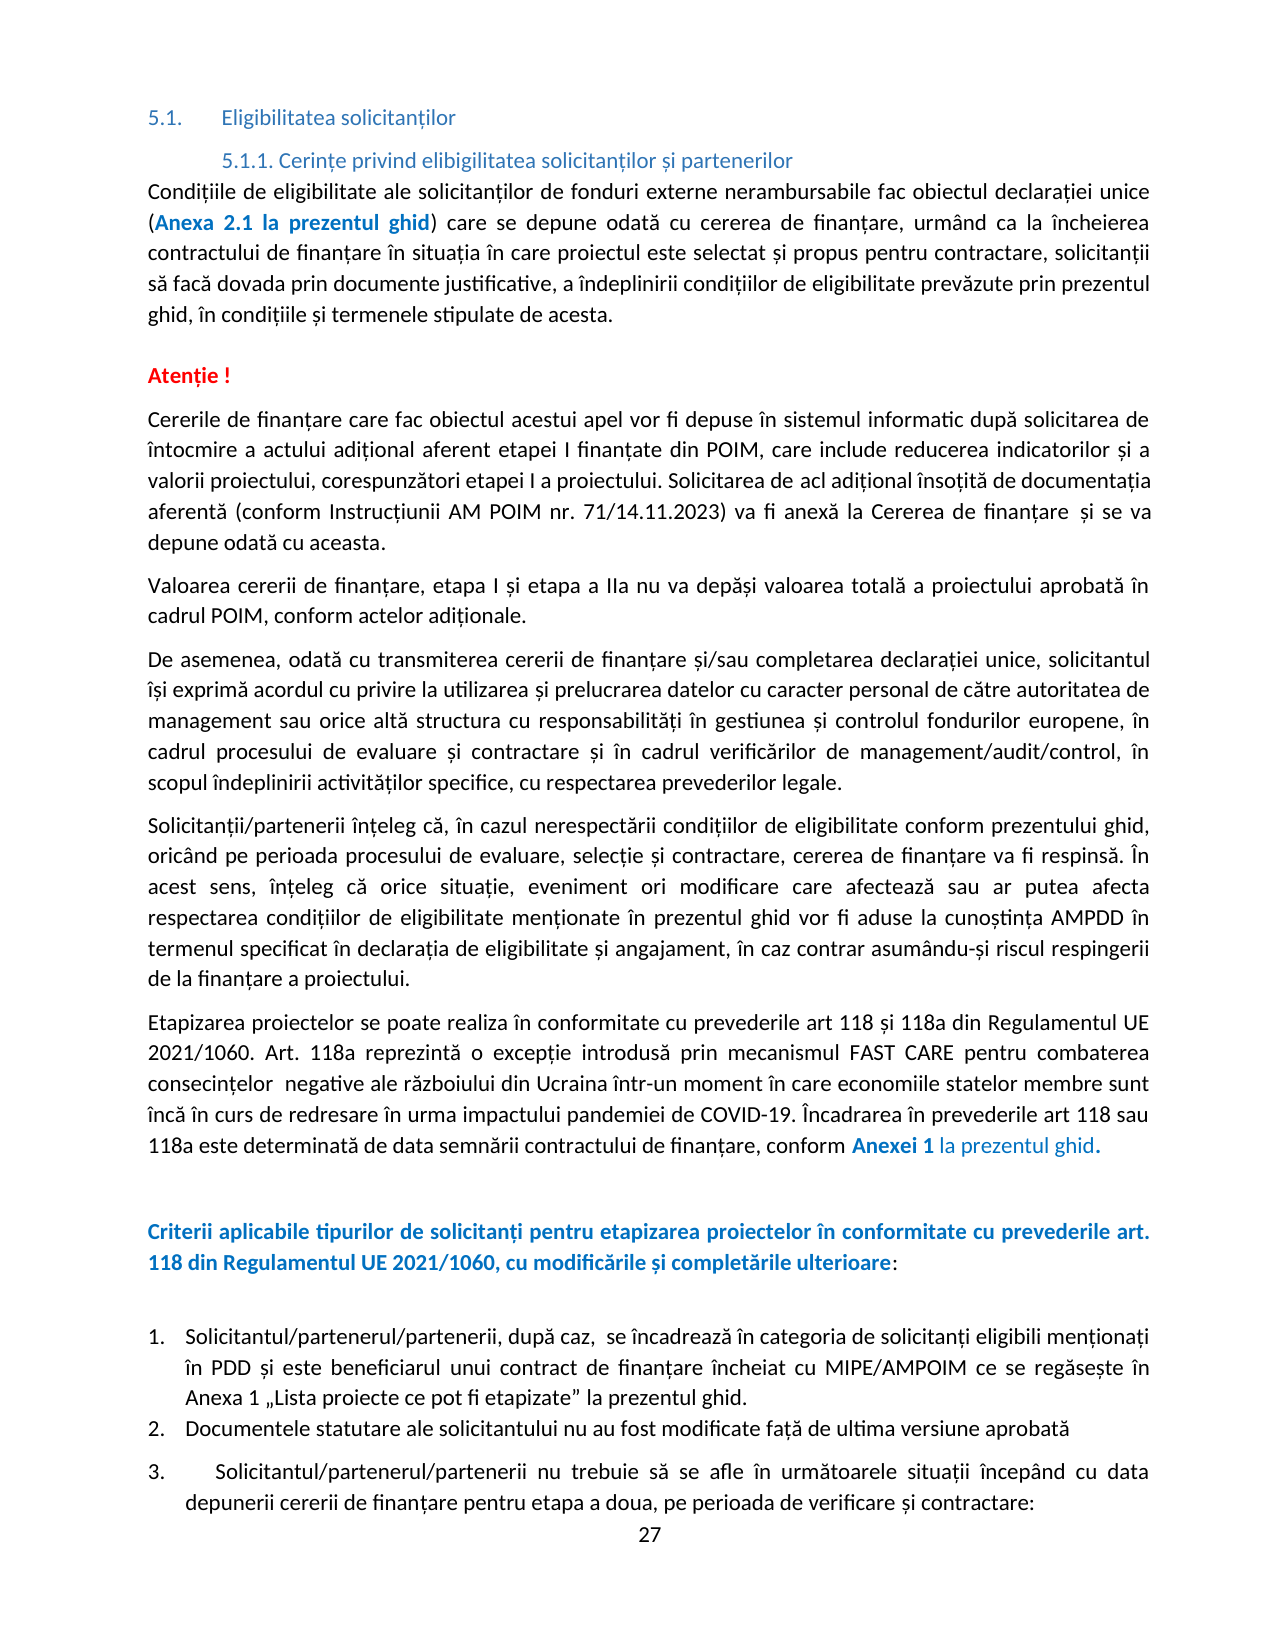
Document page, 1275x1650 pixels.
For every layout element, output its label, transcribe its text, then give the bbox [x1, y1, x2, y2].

list Solicitantul/partenerul/partenerii, după caz, se încadrează în categoria de solicitanți eligibili menționați în PDD și este beneficiarul unui contract de finanțare încheiat cu MIPE/AMPOIM ce se regăsește în Anexa 1 „Lista proiecte ce pot fi etapizate” la prezentul ghid. [148, 1322, 1152, 1411]
text Etapizarea proiectelor se poate realiza în conformitate cu prevederile art 118 și 118a din Regulamentul UE 2021/1060. Art. 118a reprezintă o excepție introdusă prin mecanismul FAST CARE pentru combaterea consecințelor negative ale războiului din Ucraina într-un moment în care economiile statelor membre sunt încă în curs de redresare în urma impactului pandemiei de COVID-19. Încadrarea în prevederile art 118 sau 118a este determinată de data semnării contractului de finanțare, conform Anexei 1 la prezentul ghid. [148, 1008, 1152, 1159]
text De asemenea, odată cu transmiterea cererii de finanțare și/sau completarea declarației unice, solicitantul își exprimă acordul cu privire la utilizarea şi prelucrarea datelor cu caracter personal de către autoritatea de management sau orice altă structura cu responsabilități în gestiunea și controlul fondurilor europene, în cadrul procesului de evaluare și contractare și în cadrul verificărilor de management/audit/control, în scopul îndeplinirii activităților specifice, cu respectarea prevederilor legale. [148, 645, 1152, 796]
text Solicitanții/partenerii înțeleg că, în cazul nerespectării condițiilor de eligibilitate conform prezentului ghid, oricând pe perioada procesului de evaluare, selecție și contractare, cererea de finanțare va fi respinsă. În acest sens, înțeleg că orice situație, eveniment ori modificare care afectează sau ar putea afecta respectarea condițiilor de eligibilitate menționate în prezentul ghid vor fi aduse la cunoștința AMPDD în termenul specificat în declarația de eligibilitate și angajament, în caz contrar asumându-și riscul respingerii de la finanțare a proiectului. [148, 811, 1152, 993]
subtitle 5.1.1. Cerințe privind elibigilitatea solicitanților și partenerilor [148, 146, 1152, 174]
subtitle 5.1. Eligibilitatea solicitanților [148, 103, 1152, 131]
list Documentele statutare ale solicitantului nu au fost modificate față de ultima versiune aprobată [148, 1414, 1152, 1442]
text Criterii aplicabile tipurilor de solicitanți pentru etapizarea proiectelor în conformitate cu prevederile art. 118 din Regulamentul UE 2021/1060, cu modificările și completările ulterioare: [148, 1217, 1152, 1276]
text Atenție ! [148, 361, 1152, 389]
text Valoarea cererii de finanțare, etapa I și etapa a IIa nu va depăși valoarea totală a proiectului aprobată în cadrul POIM, conform actelor adiționale. [148, 571, 1152, 629]
text Condițiile de eligibilitate ale solicitanților de fonduri externe nerambursabile fac obiectul declarației unice (Anexa 2.1 la prezentul ghid) care se depune odată cu cererea de finanțare, urmând ca la încheierea contractului de finanțare în situația în care proiectul este selectat și propus pentru contractare, solicitanții să facă dovada prin documente justificative, a îndeplinirii condițiilor de eligibilitate prevăzute prin prezentul ghid, în condițiile și termenele stipulate de acesta. [148, 177, 1152, 328]
text 3. Solicitantul/partenerul/partenerii nu trebuie să se afle în următoarele situații începând cu data depunerii cererii de finanţare pentru etapa a doua, pe perioada de verificare şi contractare: [148, 1457, 1152, 1516]
text Cererile de finanțare care fac obiectul acestui apel vor fi depuse în sistemul informatic după solicitarea de întocmire a actului adițional aferent etapei I finanțate din POIM, care include reducerea indicatorilor și a valorii proiectului, corespunzători etapei I a proiectului. Solicitarea de acl adițional însoțită de documentația aferentă (conform Instrucțiunii AM POIM nr. 71/14.11.2023) va fi anexă la Cererea de finanțare și se va depune odată cu aceasta. [148, 405, 1152, 556]
